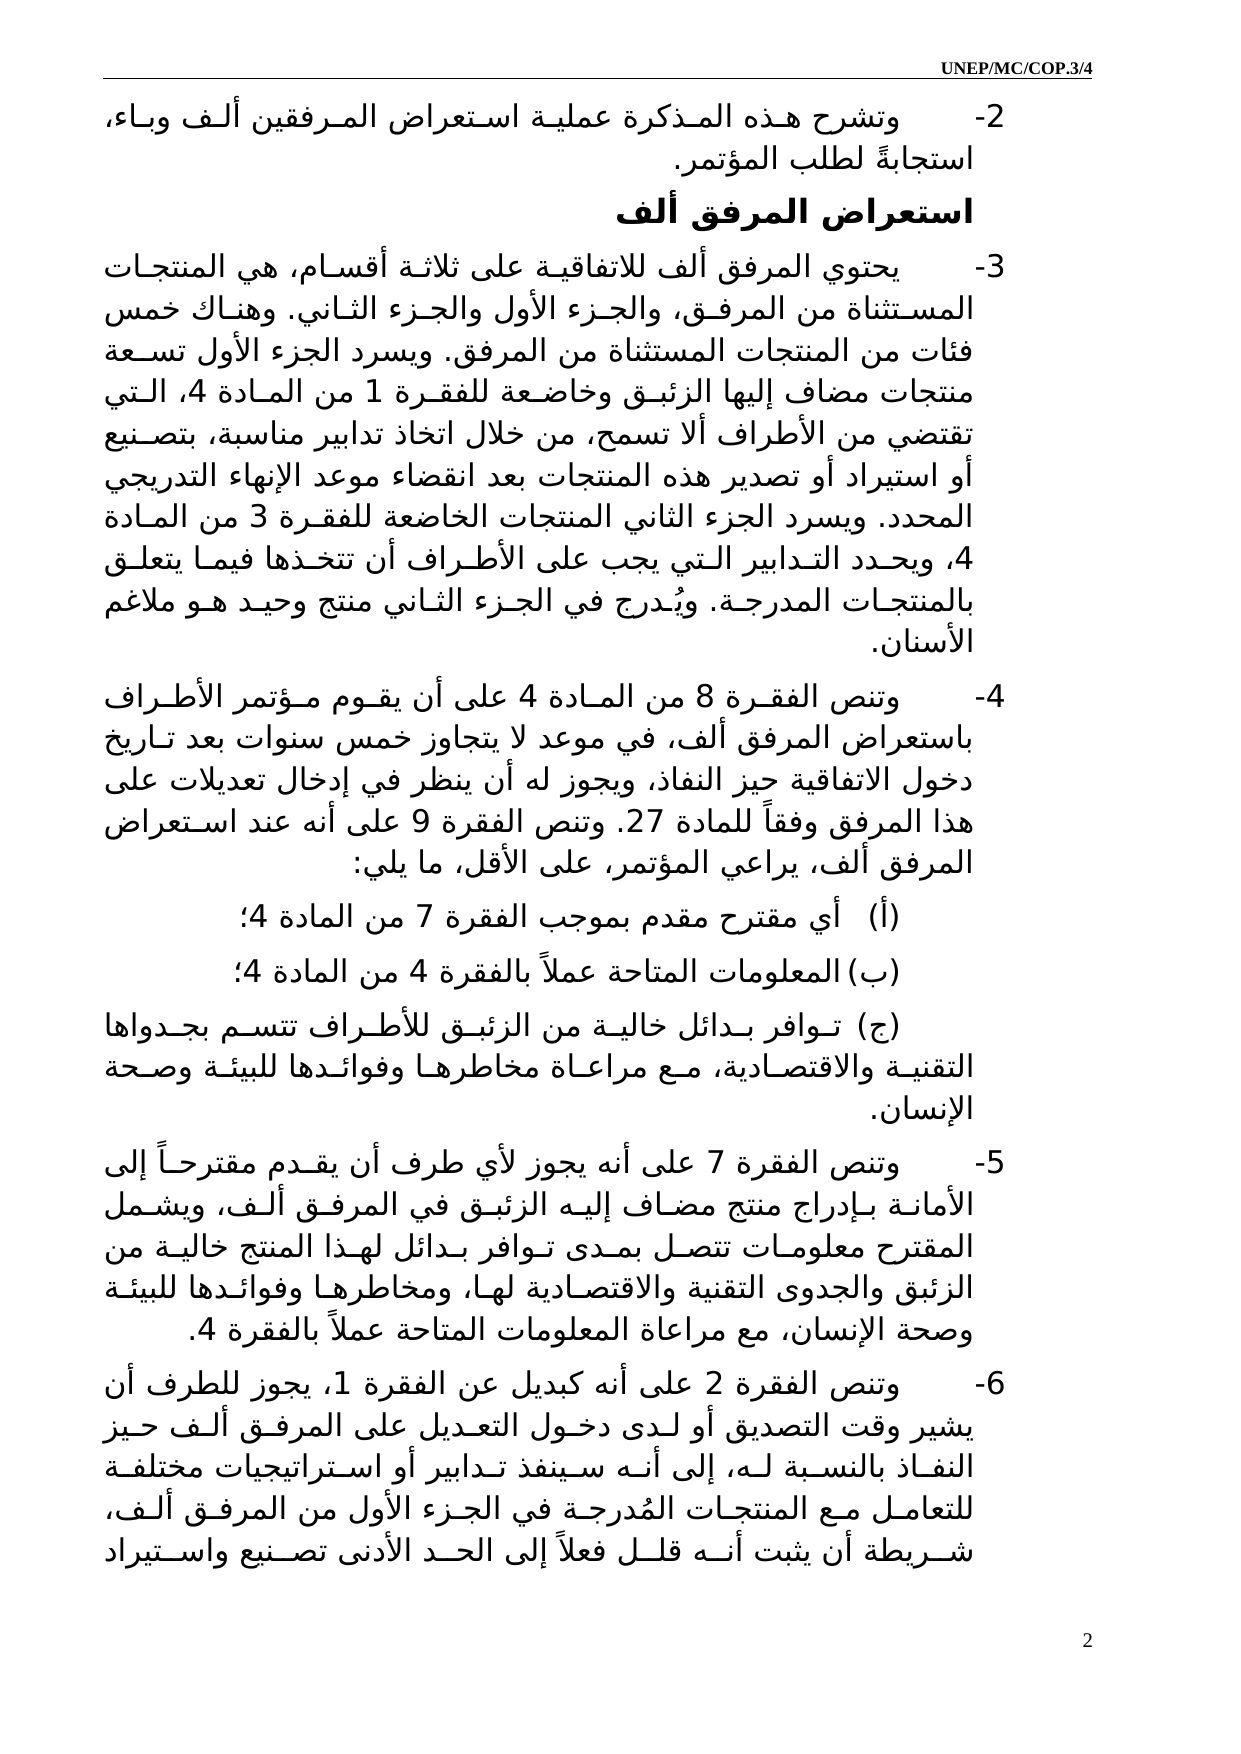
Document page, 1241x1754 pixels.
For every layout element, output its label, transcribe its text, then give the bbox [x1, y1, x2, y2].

list (أ) أي مقترح مقدم بموجب الفقرة 7 من المادة 4؛ [103, 894, 974, 936]
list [103, 1361, 974, 1569]
list استعراض المرفق ألف [103, 190, 974, 232]
list يحتوي المرفق ألف للاتفاقية على ثلاثة أقسام، هي المنتجات المستثناة من المرفق، والجزء الأول والجزء الثاني. وهناك خمس فئات من المنتجات المستثناة من المرفق. ويسرد الجزء الأول تسعة منتجات مضاف إليها الزئبق وخاضعة للفقرة 1 من المادة 4، التي تقتضي من الأطراف ألا تسمح، من خلال اتخاذ تدابير مناسبة، بتصنيع أو استيراد أو تصدير هذه المنتجات بعد انقضاء موعد الإنهاء التدريجي المحدد. ويسرد الجزء الثاني المنتجات الخاضعة للفقرة 3 من المادة 4، ويحدد التدابير التي يجب على الأطراف أن تتخذها فيما يتعلق بالمنتجات المدرجة. ويُدرج في الجزء الثاني منتج وحيد هو ملاغم الأسنان. [103, 244, 974, 661]
list وتنص الفقرة 7 على أنه يجوز لأي طرف أن يقدم مقترحاً إلى الأمانة بإدراج منتج مضاف إليه الزئبق في المرفق ألف، ويشمل المقترح معلومات تتصل بمدى توافر بدائل لهذا المنتج خالية من الزئبق والجدوى التقنية والاقتصادية لها، ومخاطرها وفوائدها للبيئة وصحة الإنسان، مع مراعاة المعلومات المتاحة عملاً بالفقرة 4. [103, 1140, 974, 1349]
list (ب) المعلومات المتاحة عملاً بالفقرة 4 من المادة 4؛ [103, 949, 974, 990]
list (ج) توافر بدائل خالية من الزئبق للأطراف تتسم بجدواها التقنية والاقتصادية، مع مراعاة مخاطرها وفوائدها للبيئة وصحة الإنسان. [103, 1003, 974, 1128]
list وتشرح هذه المذكرة عملية استعراض المرفقين ألف وباء، استجابةً لطلب المؤتمر. [103, 94, 974, 178]
list وتنص الفقرة 8 من المادة 4 على أن يقوم مؤتمر الأطراف باستعراض المرفق ألف، في موعد لا يتجاوز خمس سنوات بعد تاريخ دخول الاتفاقية حيز النفاذ، ويجوز له أن ينظر في إدخال تعديلات على هذا المرفق وفقاً للمادة 27. وتنص الفقرة 9 على أنه عند استعراض المرفق ألف، يراعي المؤتمر، على الأقل، ما يلي: [103, 674, 974, 882]
